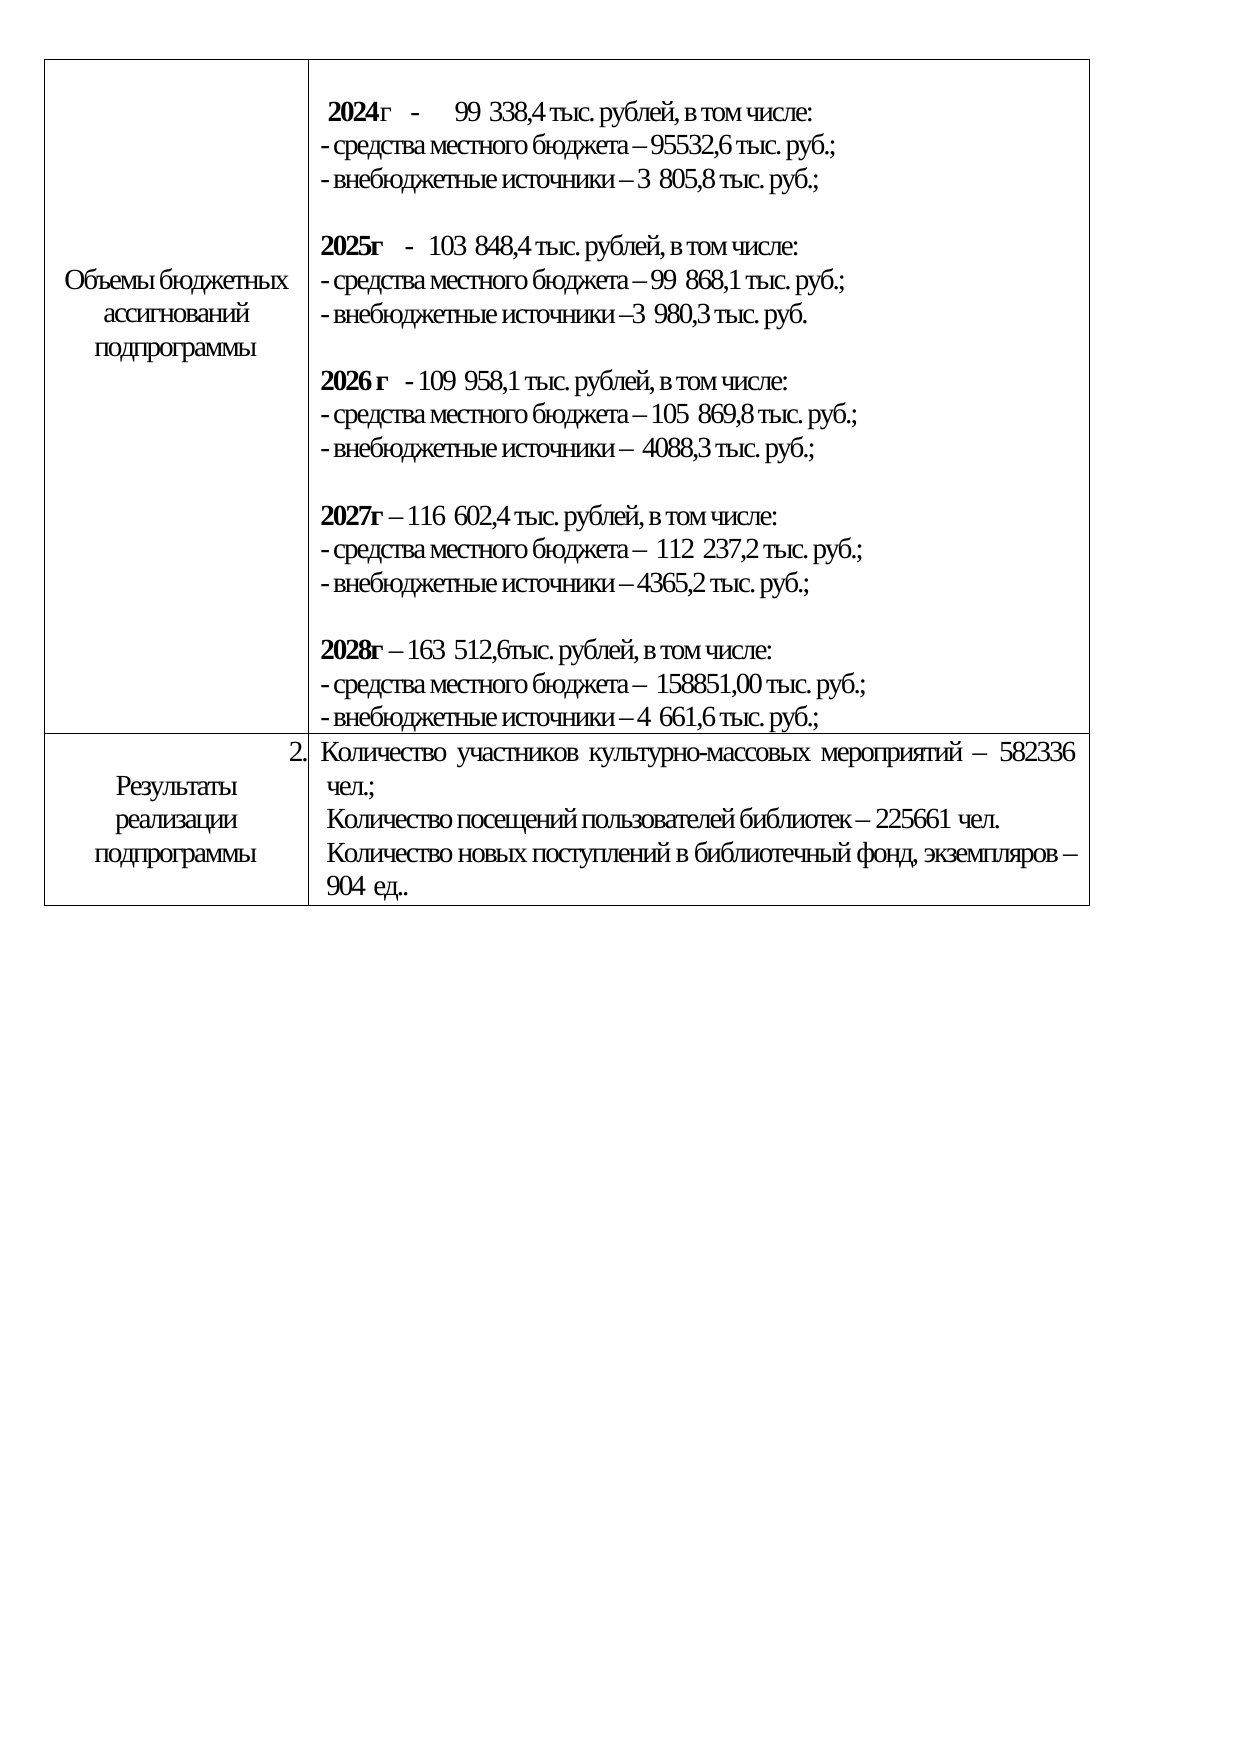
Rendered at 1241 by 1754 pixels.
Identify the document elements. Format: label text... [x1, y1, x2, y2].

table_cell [45, 60, 308, 733]
table_cell Результаты реализации подпрограммы [45, 734, 308, 905]
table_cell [309, 60, 1089, 733]
table_cell Количество участников культурно-массовых мероприятий – 582336 чел.; Количество посещений пользователей библиотек – 225661 чел. Количество новых поступлений в библиотечный фонд, экземпляров – 904 ед.. [309, 734, 1089, 905]
